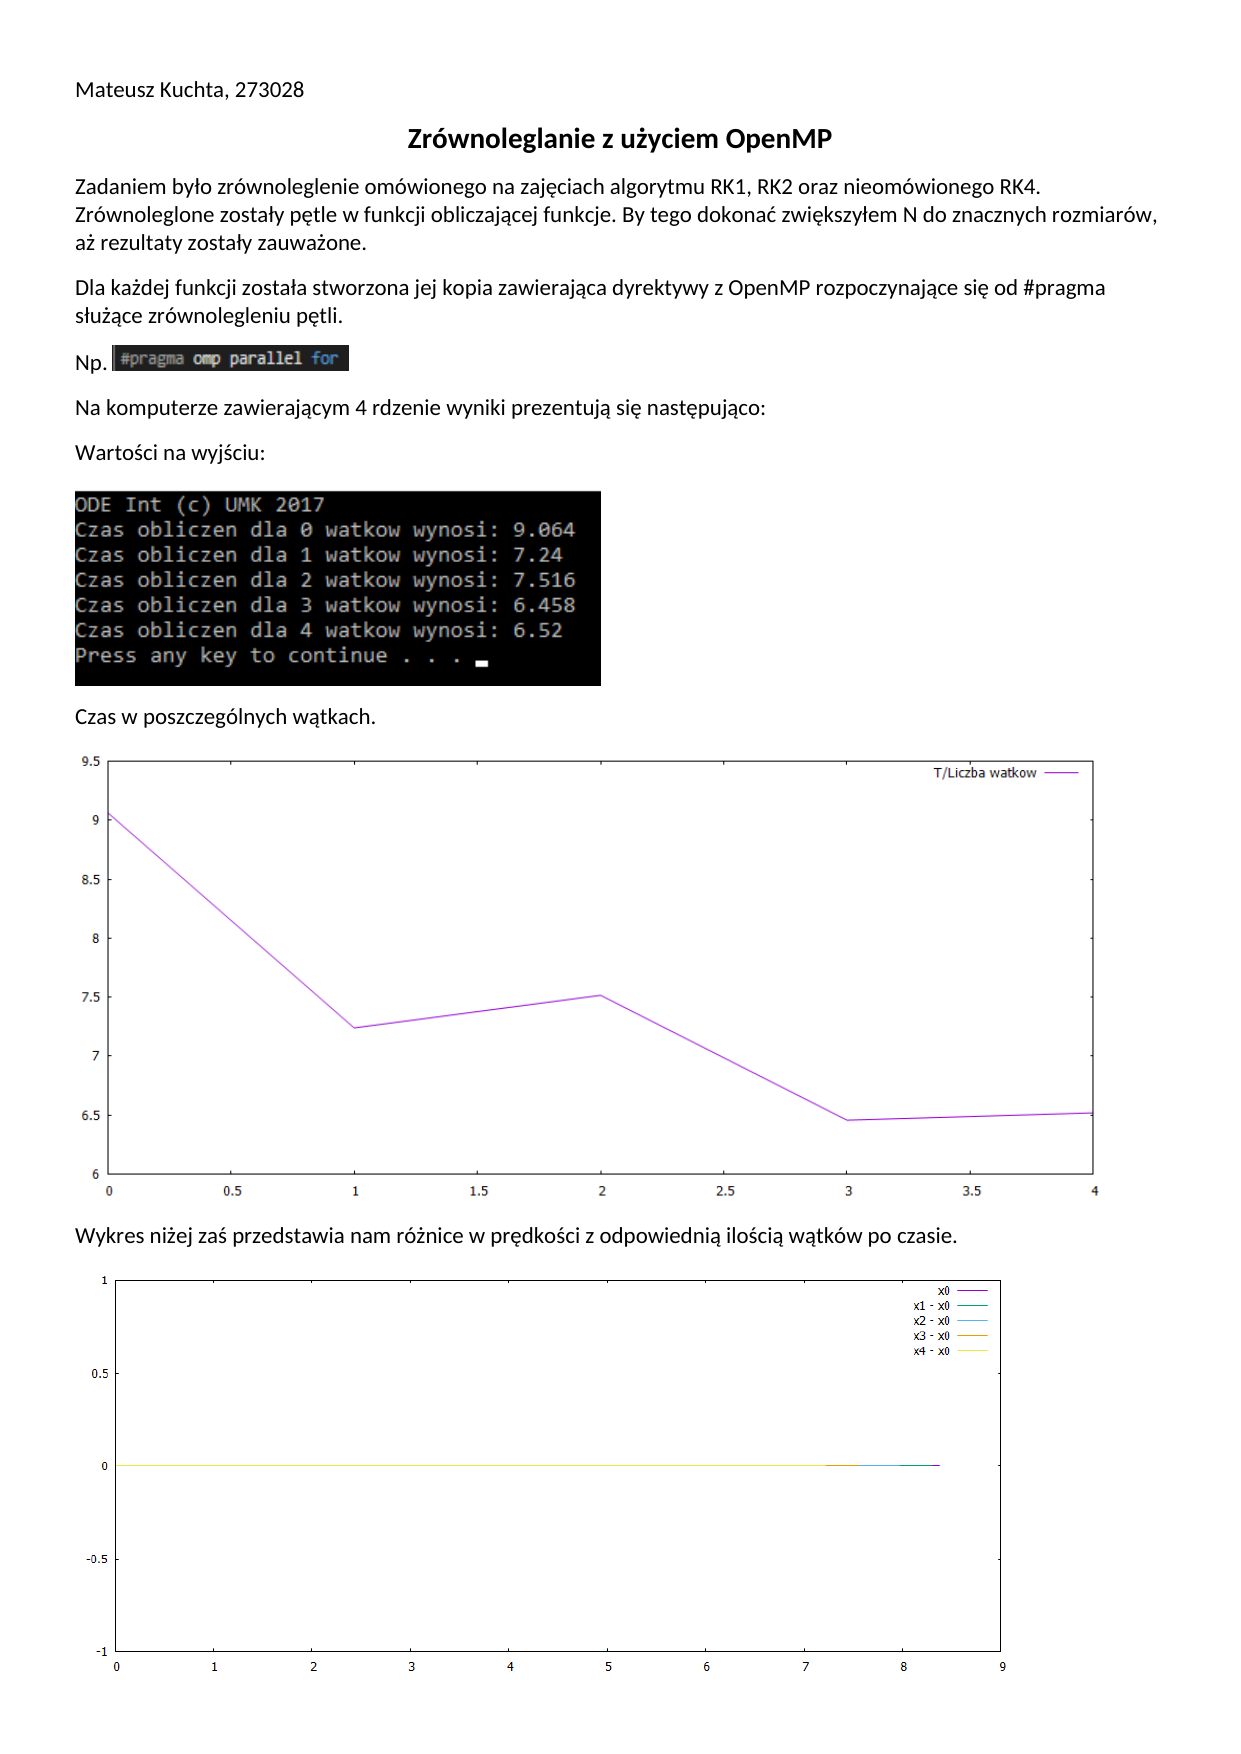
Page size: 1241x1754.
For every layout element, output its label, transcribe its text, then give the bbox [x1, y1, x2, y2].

picture [75, 746, 1104, 1205]
text Czas w poszczególnych wątkach. [75, 702, 1165, 730]
text Zadaniem było zrównoleglenie omówionego na zajęciach algorytmu RK1, RK2 oraz nieomówionego RK4. Zrównoleglone zostały pętle w funkcji obliczającej funkcje. By tego dokonać zwiększyłem N do znacznych rozmiarów, aż rezultaty zostały zauważone. [75, 172, 1165, 256]
text Zrównoleglanie z użyciem OpenMP [75, 120, 1165, 155]
text Na komputerze zawierającym 4 rdzenie wyniki prezentują się następująco: [75, 393, 1165, 421]
text Np. [75, 345, 1165, 376]
text Wartości na wyjściu: [75, 438, 1165, 466]
text Dla każdej funkcji została stworzona jej kopia zawierająca dyrektywy z OpenMP rozpoczynające się od #pragma służące zrównolegleniu pętli. [75, 273, 1165, 329]
text Wykres niżej zaś przedstawia nam różnice w prędkości z odpowiednią ilością wątków po czasie. [75, 1221, 1165, 1249]
picture [112, 345, 349, 371]
text Mateusz Kuchta, 273028 [75, 75, 1165, 103]
picture [75, 482, 601, 686]
picture [75, 1266, 1013, 1677]
